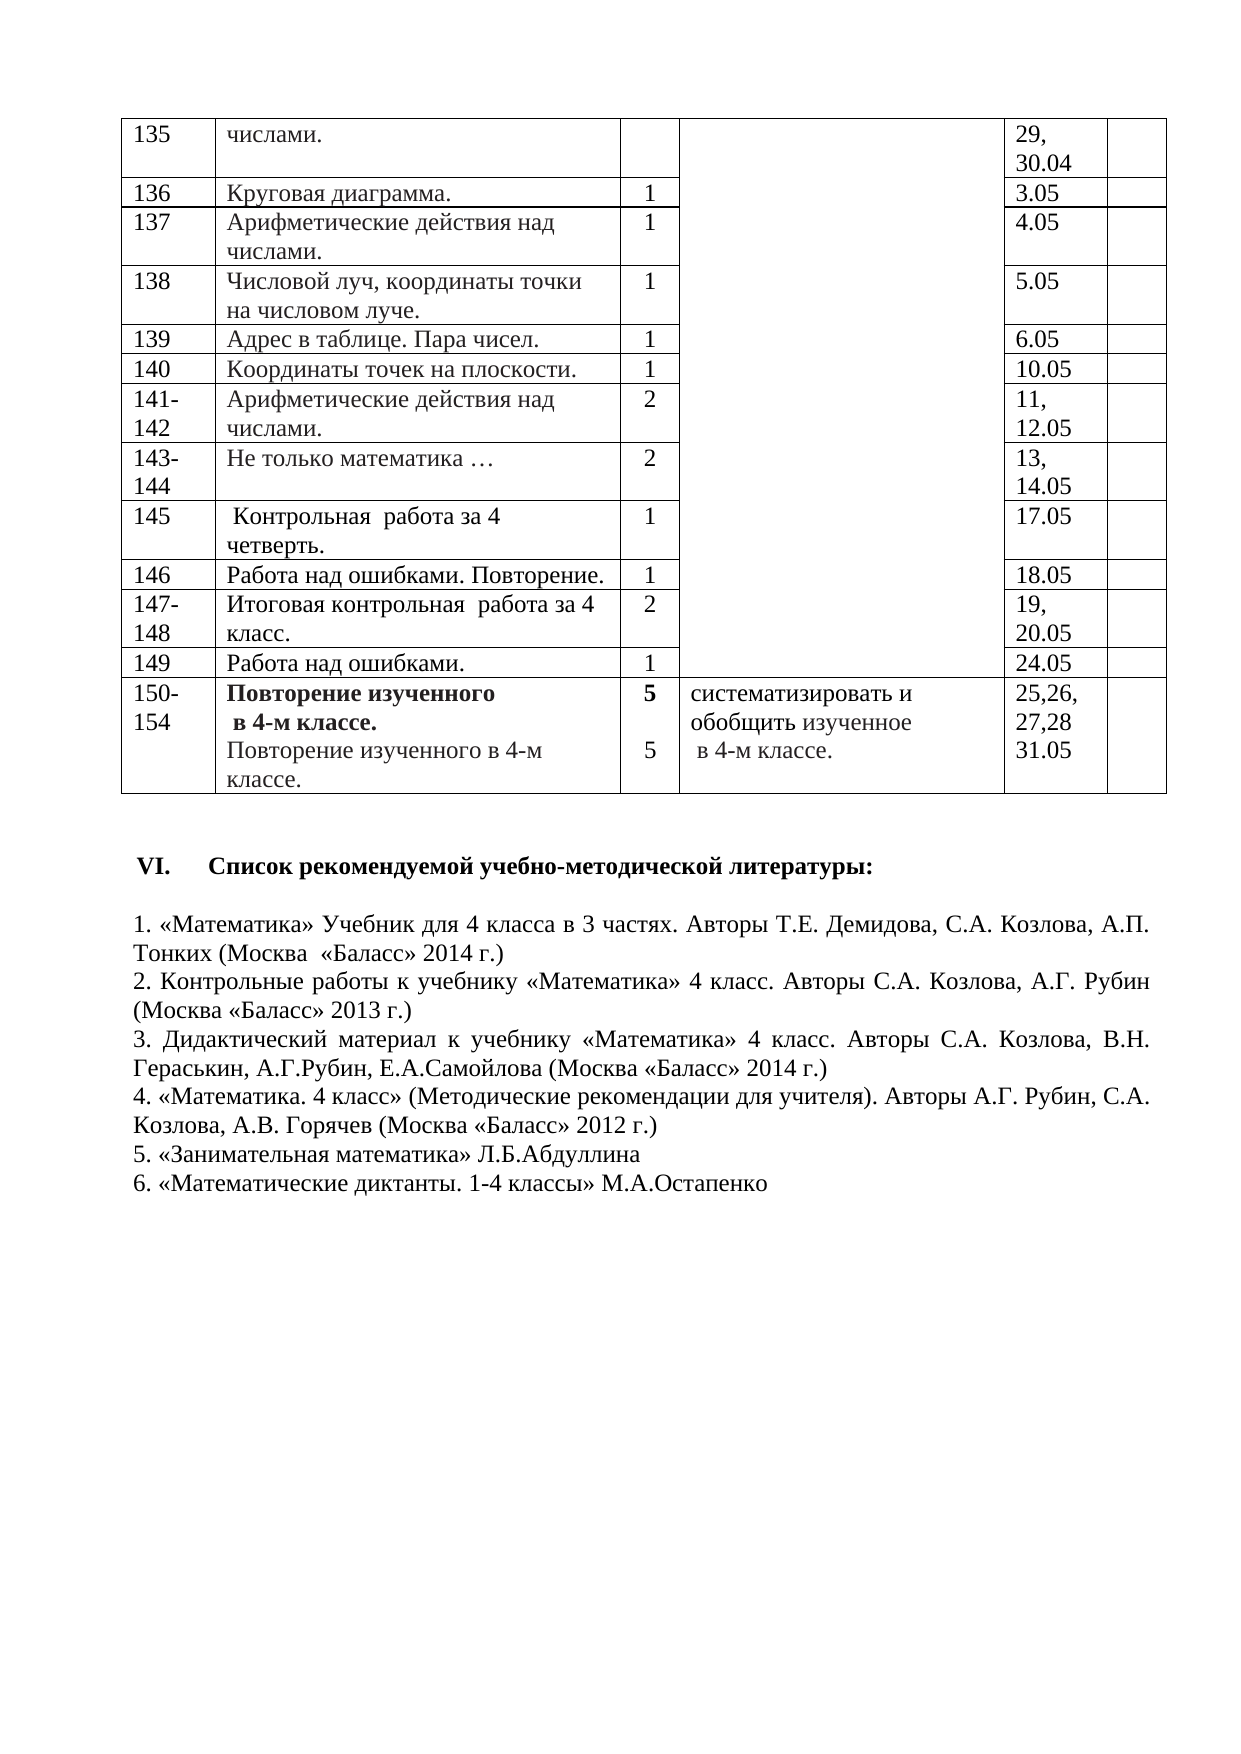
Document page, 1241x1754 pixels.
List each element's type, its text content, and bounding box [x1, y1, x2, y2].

table_cell [1108, 590, 1166, 647]
table_cell [1108, 354, 1166, 383]
table_cell 1 [621, 178, 679, 206]
table_cell 147-148 [122, 590, 215, 647]
table_cell [1108, 119, 1166, 177]
table_cell Работа над ошибками. Повторение. [216, 560, 620, 588]
text 3. Дидактический материал к учебнику «Математика» 4 класс. Авторы С.А. Козлова, В.Н. Гераськин, А.Г.Рубин, Е.А.Самойлова (Москва «Баласс» 2014 г.) [133, 1024, 1152, 1081]
list Список рекомендуемой учебно-методической литературы: [170, 851, 1152, 880]
table_cell [1108, 325, 1166, 353]
text 4. «Математика. 4 класс» (Методические рекомендации для учителя). Авторы А.Г. Рубин, С.А. Козлова, А.В. Горячев (Москва «Баласс» 2012 г.) [133, 1081, 1152, 1139]
table_cell 27,28, 29, 30.04 [1005, 119, 1107, 177]
table_cell Арифметические действия над числами. [216, 208, 620, 265]
table_cell 17.05 [1005, 501, 1107, 559]
table_cell 19, 20.05 [1005, 590, 1107, 647]
table_cell 145 [122, 501, 215, 559]
table_cell [1108, 443, 1166, 500]
table_cell Работа над ошибками. [216, 648, 620, 677]
table_cell 24.05 [1005, 648, 1107, 677]
table_cell [1108, 678, 1166, 793]
text 6. «Математические диктанты. 1-4 классы» М.А.Остапенко [133, 1168, 1152, 1196]
table_cell [1108, 648, 1166, 677]
table_cell 146 [122, 560, 215, 588]
table_cell 149 [122, 648, 215, 677]
text 1. «Математика» Учебник для 4 класса в 3 частях. Авторы Т.Е. Демидова, С.А. Козлова, А.П. Тонких (Москва «Баласс» 2014 г.) [133, 909, 1152, 966]
table_cell [1108, 208, 1166, 265]
table_cell 1 [621, 354, 679, 383]
table_cell Не только математика … [216, 443, 620, 500]
table_cell Адрес в таблице. Пара чисел. [216, 325, 620, 353]
table_cell Контрольная работа за 4 четверть. [216, 501, 620, 559]
table_cell 4 [621, 119, 679, 177]
table_cell 2 [621, 443, 679, 500]
table_cell Координаты точек на плоскости. [216, 354, 620, 383]
table_cell Повторение изученного в 4-м классе. Повторение изученного в 4-м классе. [216, 678, 620, 793]
table_cell систематизировать и обобщить изученное в 4-м классе. [680, 678, 1004, 793]
text 2. Контрольные работы к учебнику «Математика» 4 класс. Авторы С.А. Козлова, А.Г. Рубин (Москва «Баласс» 2013 г.) [133, 966, 1152, 1024]
table_cell 25,26, 27,28 31.05 [1005, 678, 1107, 793]
table_cell 5 5 [621, 678, 679, 793]
table_cell 137 [122, 208, 215, 265]
table_cell 18.05 [1005, 560, 1107, 588]
table_cell 1 [621, 560, 679, 588]
table_cell 138 [122, 266, 215, 323]
table_cell Числовой луч, координаты точки на числовом луче. [216, 266, 620, 323]
table_cell 132-135 [122, 119, 215, 177]
table_cell 4.05 [1005, 208, 1107, 265]
table_cell 5.05 [1005, 266, 1107, 323]
table_cell 2 [621, 590, 679, 647]
table_cell 143-144 [122, 443, 215, 500]
table_cell 140 [122, 354, 215, 383]
table_cell Круговая диаграмма. [216, 178, 620, 206]
table_cell 1 [621, 266, 679, 323]
table_cell 1 [621, 648, 679, 677]
table_cell 11, 12.05 [1005, 384, 1107, 442]
table_cell Арифметические действия над числами. [216, 384, 620, 442]
table_cell [1108, 560, 1166, 588]
text 5. «Занимательная математика» Л.Б.Абдуллина [133, 1139, 1152, 1168]
table_cell 136 [122, 178, 215, 206]
table_cell 1 [621, 325, 679, 353]
table_cell [1108, 178, 1166, 206]
table_cell 1 [621, 501, 679, 559]
table_cell 10.05 [1005, 354, 1107, 383]
table_cell [1108, 501, 1166, 559]
table_cell Итоговая контрольная работа за 4 класс. [216, 590, 620, 647]
table_cell [1108, 266, 1166, 323]
table_cell 1 [621, 208, 679, 265]
table_cell 139 [122, 325, 215, 353]
table_cell 13, 14.05 [1005, 443, 1107, 500]
table_cell 150-154 [122, 678, 215, 793]
table_cell 6.05 [1005, 325, 1107, 353]
table_cell 3.05 [1005, 178, 1107, 206]
table_cell 2 [621, 384, 679, 442]
table_cell [1108, 384, 1166, 442]
table_cell 141-142 [122, 384, 215, 442]
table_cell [216, 119, 620, 177]
